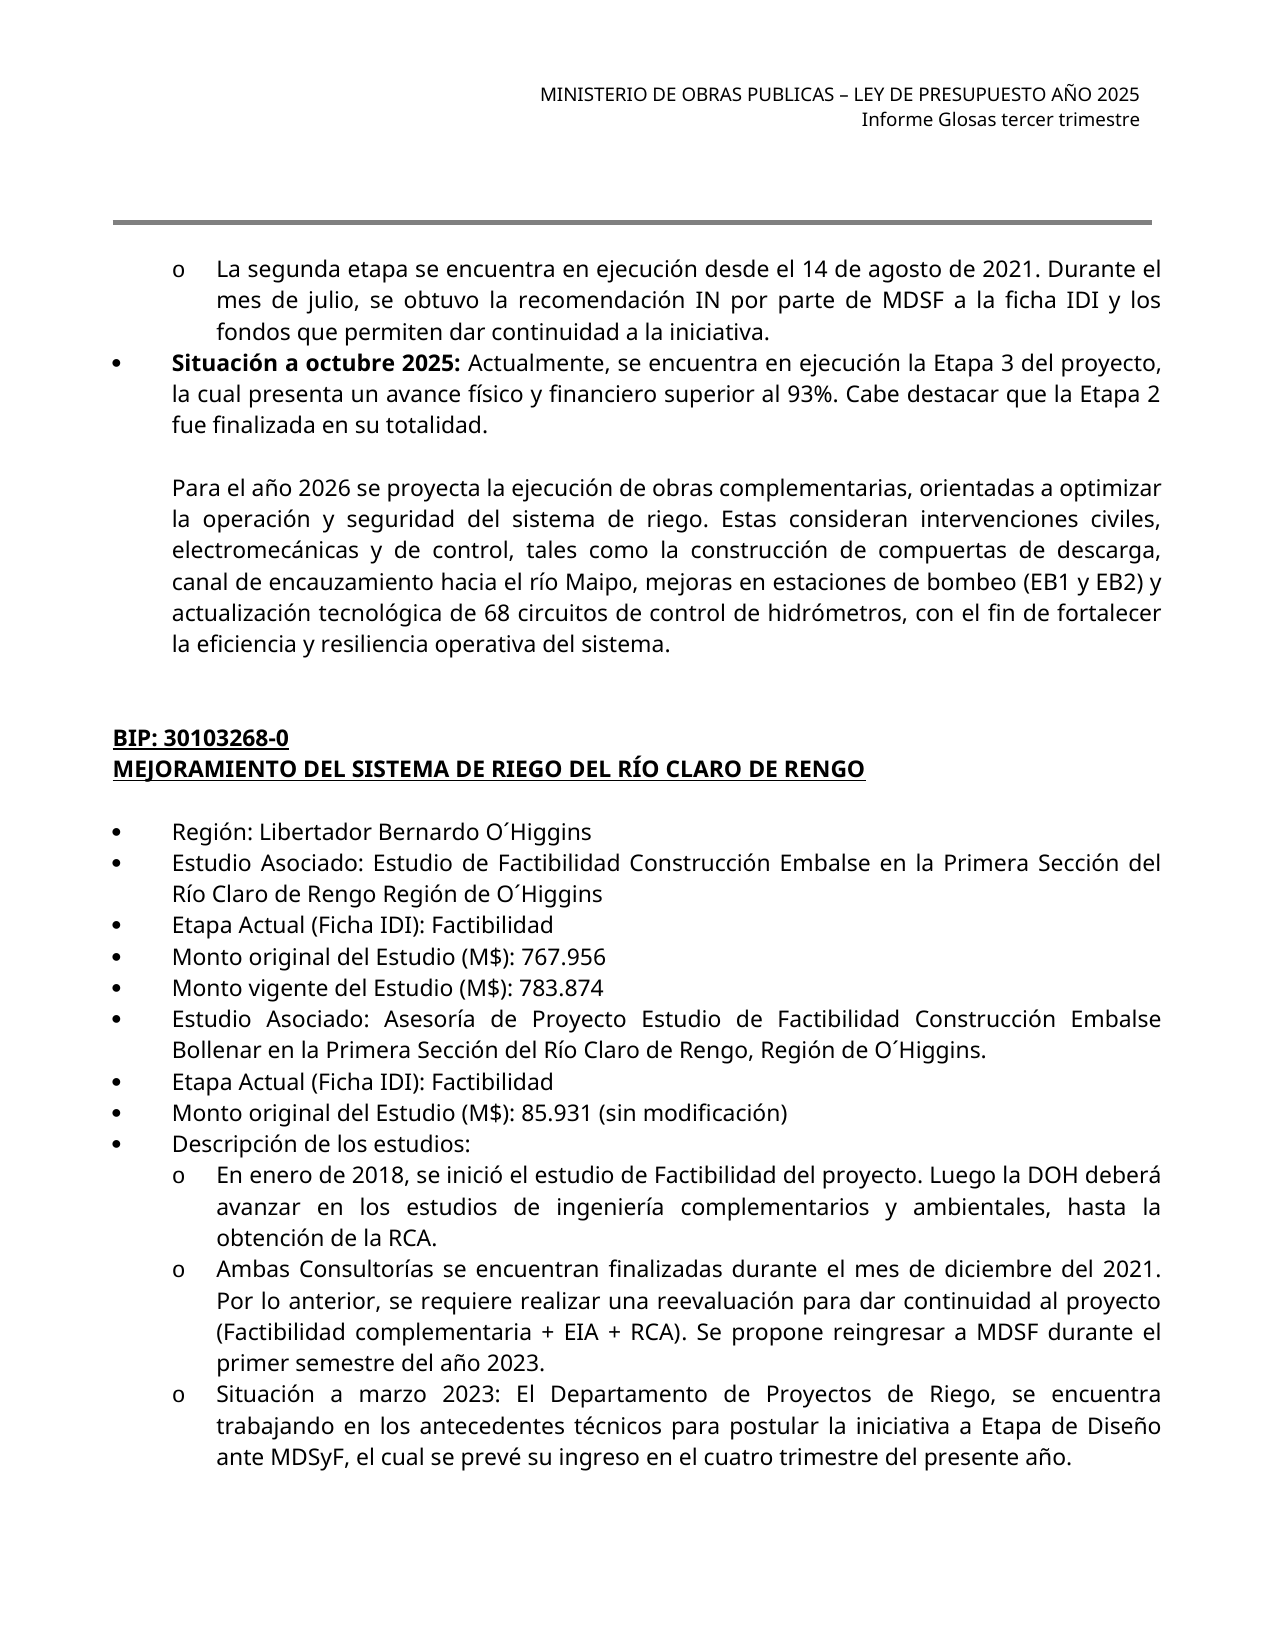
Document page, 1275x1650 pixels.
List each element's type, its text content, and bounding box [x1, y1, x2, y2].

list Ambas Consultorías se encuentran finalizadas durante el mes de diciembre del 2021. Por lo anterior, se requiere realizar una reevaluación para dar continuidad al proyecto (Factibilidad complementaria + EIA + RCA). Se propone reingresar a MDSF durante el primer semestre del año 2023. [172, 1253, 1162, 1378]
list Situación a marzo 2023: El Departamento de Proyectos de Riego, se encuentra trabajando en los antecedentes técnicos para postular la iniciativa a Etapa de Diseño ante MDSyF, el cual se prevé su ingreso en el cuatro trimestre del presente año. [172, 1378, 1162, 1472]
text Para el año 2026 se proyecta la ejecución de obras complementarias, orientadas a optimizar la operación y seguridad del sistema de riego. Estas consideran intervenciones civiles, electromecánicas y de control, tales como la construcción de compuertas de descarga, canal de encauzamiento hacia el río Maipo, mejoras en estaciones de bombeo (EB1 y EB2) y actualización tecnológica de 68 circuitos de control de hidrómetros, con el fin de fortalecer la eficiencia y resiliencia operativa del sistema. [172, 472, 1162, 659]
list Monto original del Estudio (M$): 85.931 (sin modificación) [112, 1097, 1162, 1128]
list Situación a octubre 2025: Actualmente, se encuentra en ejecución la Etapa 3 del proyecto, la cual presenta un avance físico y financiero superior al 93%. Cabe destacar que la Etapa 2 fue finalizada en su totalidad. [112, 347, 1162, 441]
list En enero de 2018, se inició el estudio de Factibilidad del proyecto. Luego la DOH deberá avanzar en los estudios de ingeniería complementarios y ambientales, hasta la obtención de la RCA. [172, 1159, 1162, 1253]
text MEJORAMIENTO DEL SISTEMA DE RIEGO DEL RÍO CLARO DE RENGO [112, 753, 1162, 784]
list Etapa Actual (Ficha IDI): Factibilidad [112, 1066, 1162, 1097]
list La segunda etapa se encuentra en ejecución desde el 14 de agosto de 2021. Durante el mes de julio, se obtuvo la recomendación IN por parte de MDSF a la ficha IDI y los fondos que permiten dar continuidad a la iniciativa. [172, 253, 1162, 347]
list Monto original del Estudio (M$): 767.956 [112, 941, 1162, 972]
list Estudio Asociado: Estudio de Factibilidad Construcción Embalse en la Primera Sección del Río Claro de Rengo Región de O´Higgins [112, 847, 1162, 909]
list Monto vigente del Estudio (M$): 783.874 [112, 972, 1162, 1003]
list Etapa Actual (Ficha IDI): Factibilidad [112, 909, 1162, 941]
list Estudio Asociado: Asesoría de Proyecto Estudio de Factibilidad Construcción Embalse Bollenar en la Primera Sección del Río Claro de Rengo, Región de O´Higgins. [112, 1003, 1162, 1066]
list Descripción de los estudios: [112, 1128, 1162, 1159]
text BIP: 30103268-0 [112, 722, 1162, 753]
list Región: Libertador Bernardo O´Higgins [112, 816, 1162, 847]
